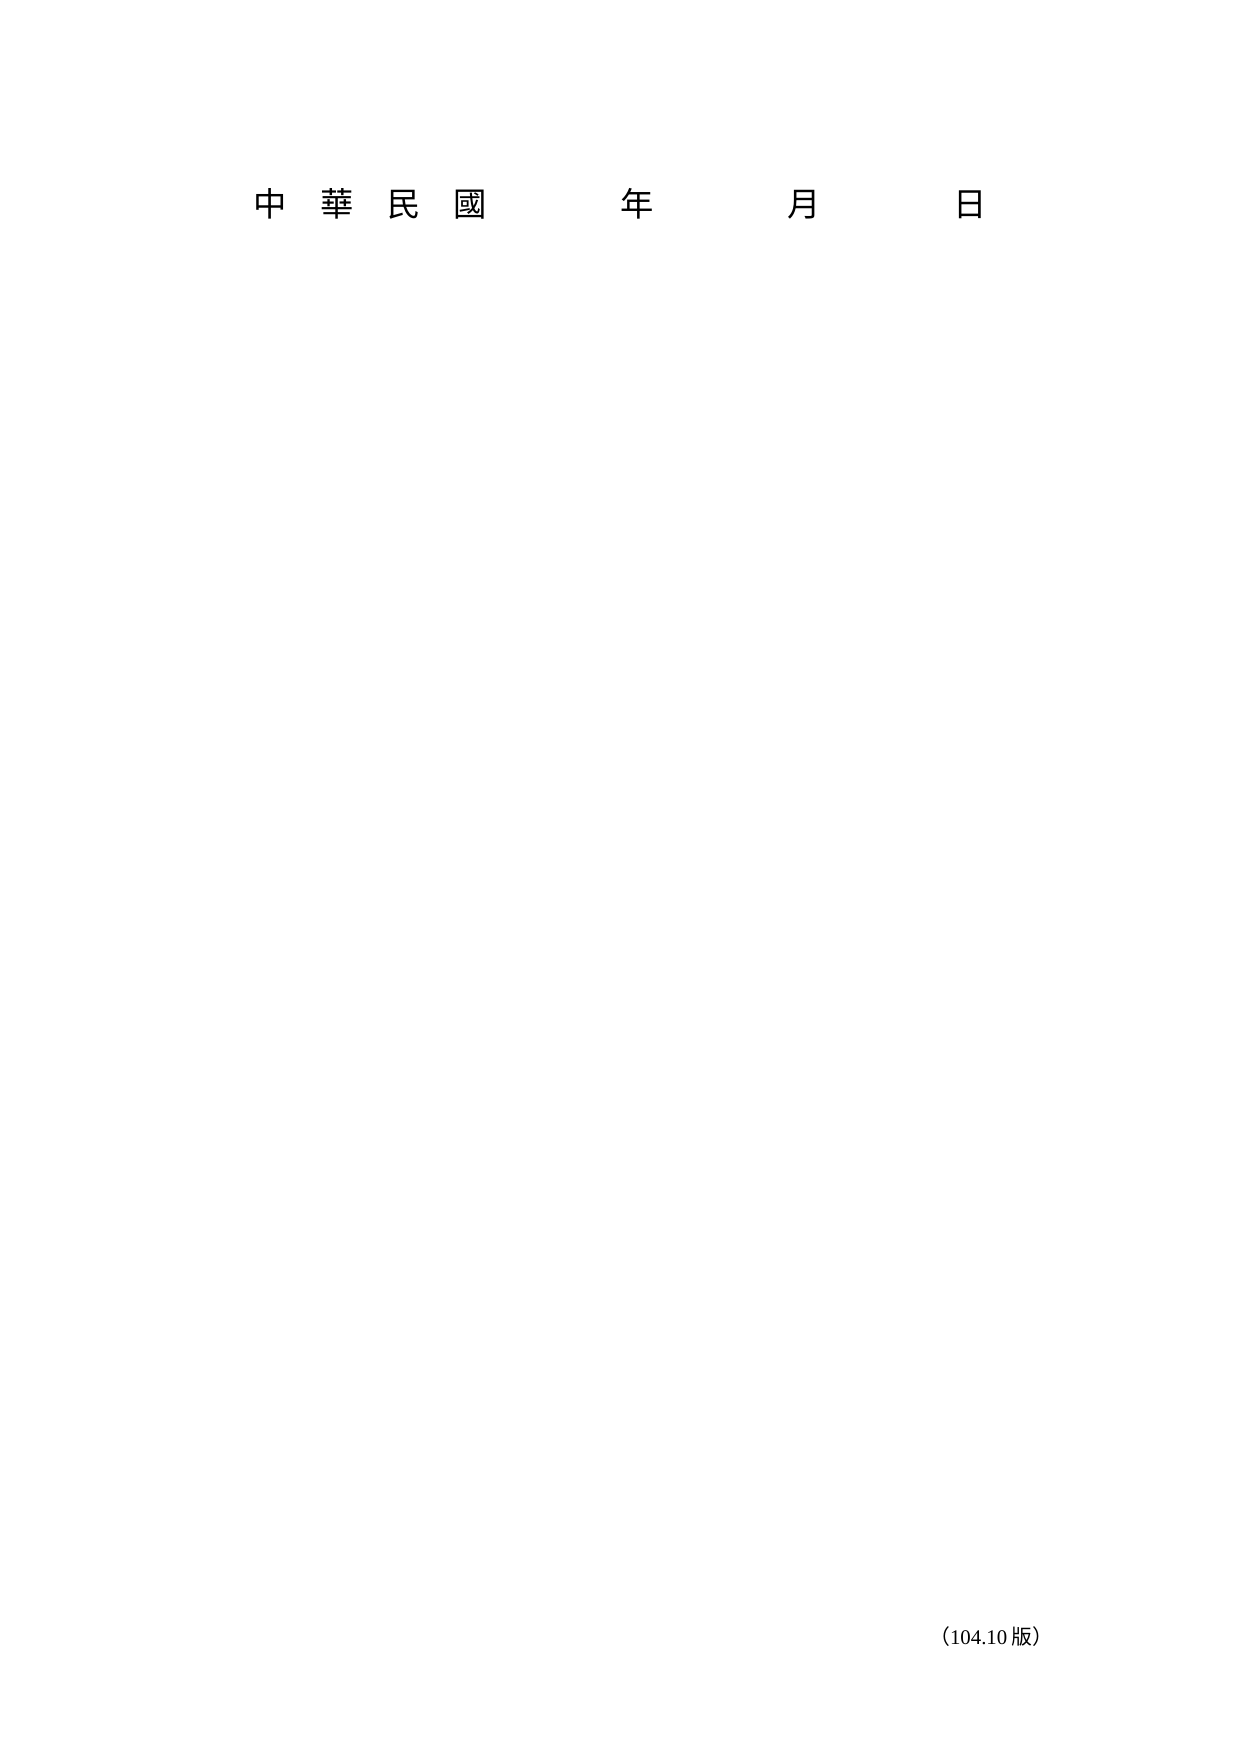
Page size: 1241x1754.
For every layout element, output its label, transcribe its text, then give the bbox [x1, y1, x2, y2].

text 中 華 民 國 年 月 日 [187, 164, 1053, 239]
